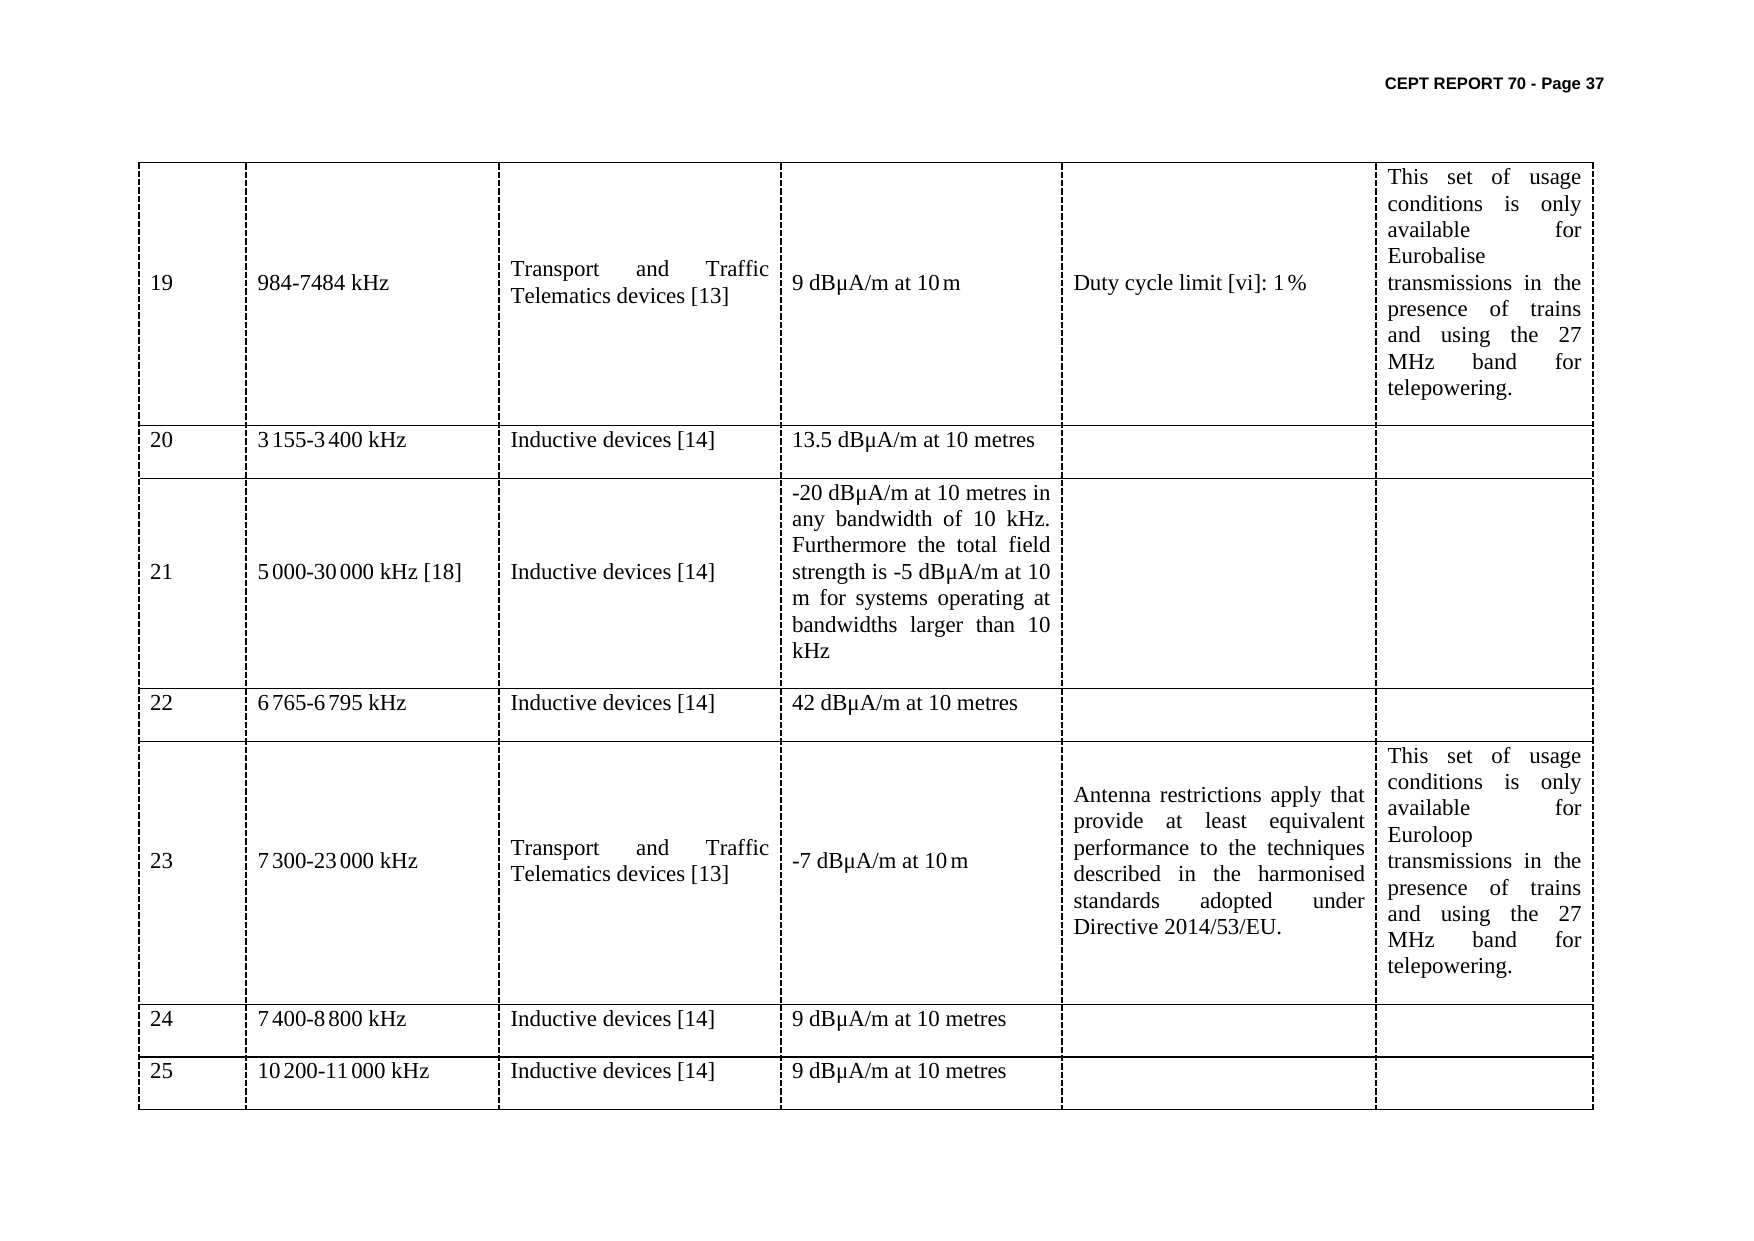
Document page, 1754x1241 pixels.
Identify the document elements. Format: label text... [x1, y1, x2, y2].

table_cell [1376, 426, 1593, 478]
table_cell 13.5 dBμA/m at 10 metres [781, 426, 1062, 478]
table_cell [1376, 1058, 1593, 1109]
table_cell [1376, 689, 1593, 741]
table_cell 42 dBμA/m at 10 metres [781, 689, 1062, 741]
table_cell 22 [139, 689, 246, 741]
table_cell Inductive devices [14] [499, 1005, 781, 1056]
table_cell 984-7484 kHz [246, 163, 499, 425]
table_cell 7 300-23 000 kHz [246, 742, 499, 1004]
table_cell 9 dBμA/m at 10 m [781, 163, 1062, 425]
table_cell Inductive devices [14] [499, 689, 781, 741]
table_cell [1376, 1005, 1593, 1056]
table_cell 9 dBμA/m at 10 metres [781, 1005, 1062, 1056]
table_cell 19 [139, 163, 246, 425]
table_cell -7 dBμA/m at 10 m [781, 742, 1062, 1004]
table_cell 7 400-8 800 kHz [246, 1005, 499, 1056]
table_cell 9 dBμA/m at 10 metres [781, 1058, 1062, 1109]
table_cell This set of usage conditions is only available for Eurobalise transmissions in the presence of trains and using the 27 MHz band for telepowering. [1376, 163, 1593, 425]
table_cell [1062, 426, 1376, 478]
table_cell 23 [139, 742, 246, 1004]
table_cell [1062, 1058, 1376, 1109]
table_cell 3 155-3 400 kHz [246, 426, 499, 478]
table_cell [1062, 1005, 1376, 1056]
table_cell 6 765-6 795 kHz [246, 689, 499, 741]
table_cell 21 [139, 479, 246, 688]
table_cell [1062, 479, 1376, 688]
table_cell Transport and Traffic Telematics devices [13] [499, 742, 781, 1004]
table_cell Inductive devices [14] [499, 426, 781, 478]
table_cell 10 200-11 000 kHz [246, 1058, 499, 1109]
table_cell 20 [139, 426, 246, 478]
table_cell [1062, 689, 1376, 741]
table_cell Transport and Traffic Telematics devices [13] [499, 163, 781, 425]
table_cell Antenna restrictions apply that provide at least equivalent performance to the techniques described in the harmonised standards adopted under Directive 2014/53/EU. [1062, 742, 1376, 1004]
table_cell -20 dBμA/m at 10 metres in any bandwidth of 10 kHz. Furthermore the total field strength is -5 dΒμΑ/m at 10 m for systems operating at bandwidths larger than 10 kHz [781, 479, 1062, 688]
table_cell 5 000-30 000 kHz [18] [246, 479, 499, 688]
table_cell This set of usage conditions is only available for Euroloop transmissions in the presence of trains and using the 27 MHz band for telepowering. [1376, 742, 1593, 1004]
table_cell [499, 1058, 781, 1109]
table_cell [1376, 478, 1593, 688]
table_cell 24 [139, 1005, 246, 1056]
table_cell 25 [139, 1058, 246, 1109]
table_cell Inductive devices [14] [499, 479, 781, 688]
table_cell Duty cycle limit [vi]: 1 % [1062, 163, 1376, 425]
